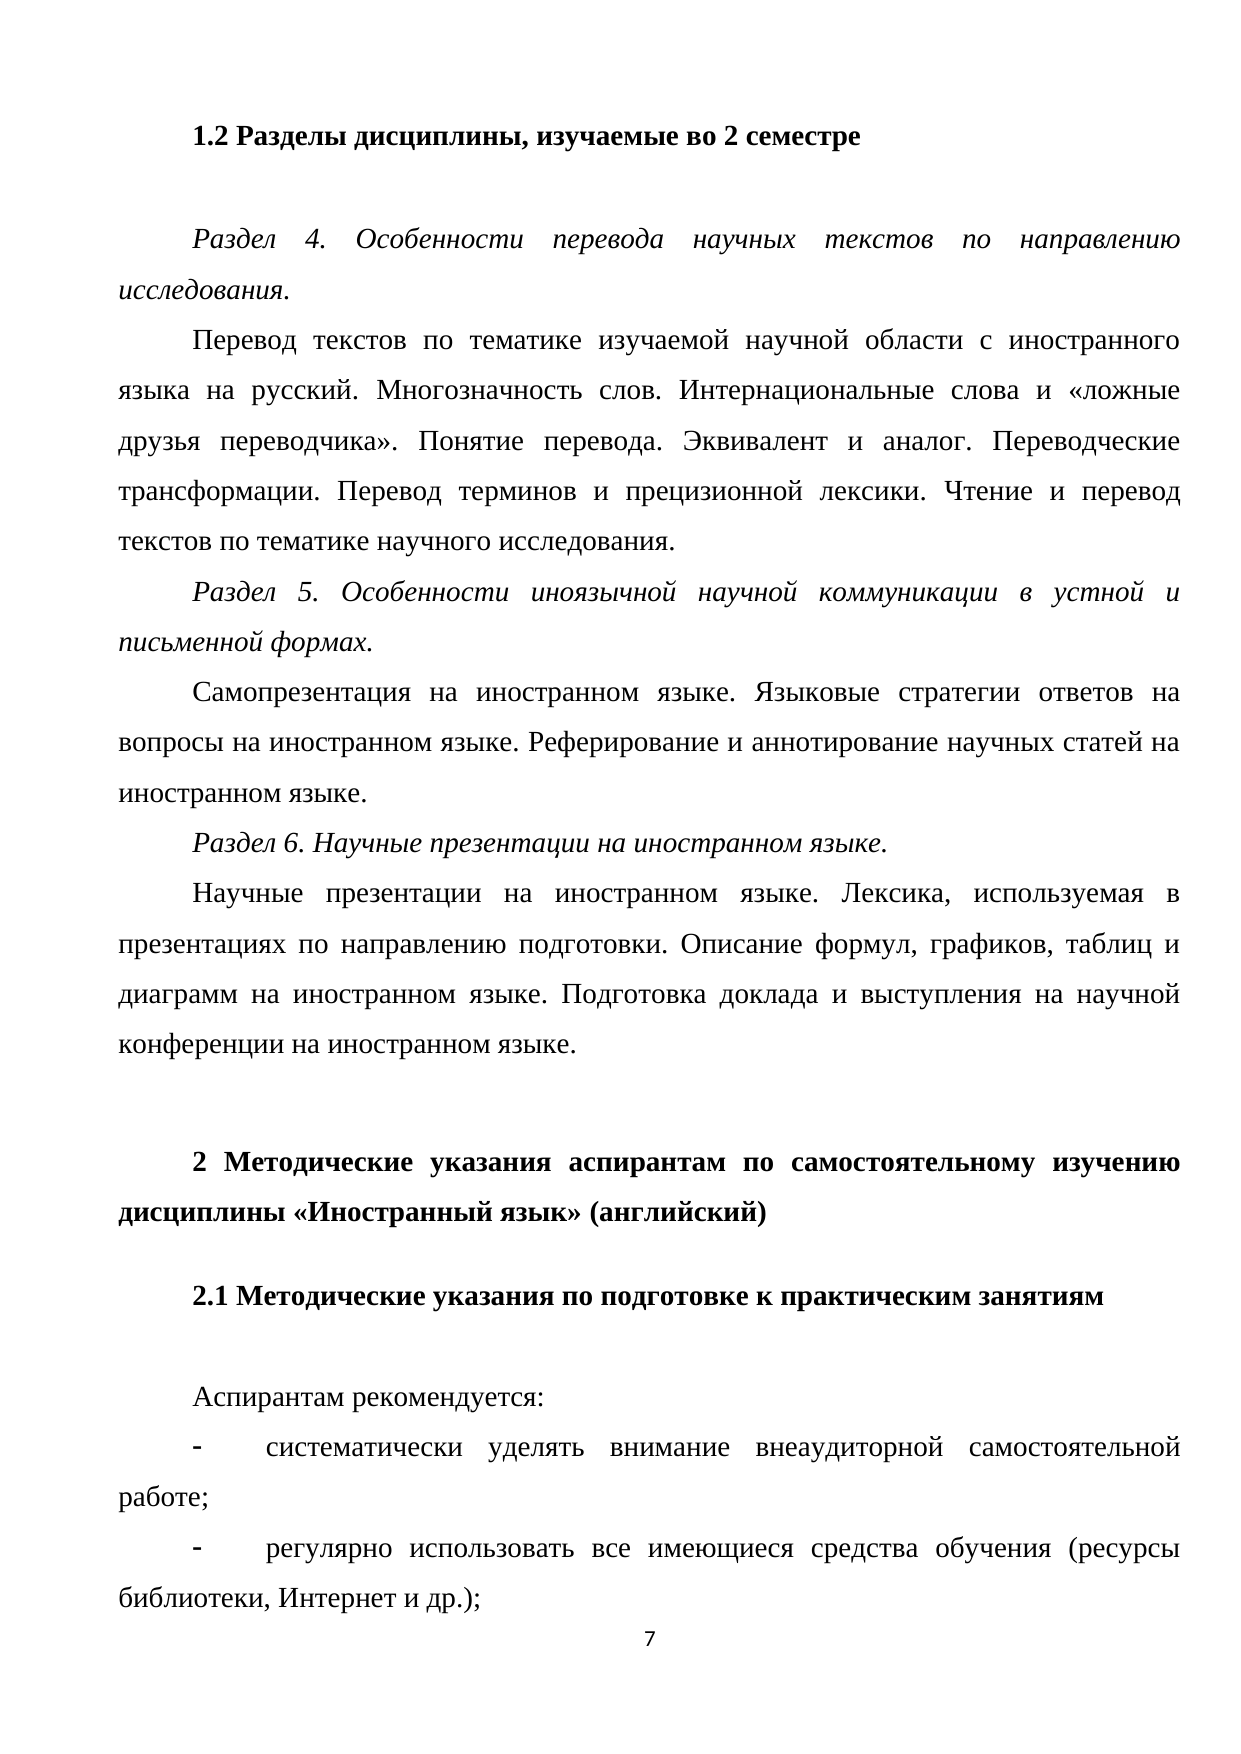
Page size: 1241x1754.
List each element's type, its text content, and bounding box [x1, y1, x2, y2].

text Научные презентации на иностранном языке. Лексика, используемая в презентациях по направлению подготовки. Описание формул, графиков, таблиц и диаграмм на иностранном языке. Подготовка доклада и выступления на научной конференции на иностранном языке. [118, 876, 1181, 1060]
subtitle 1.2 Разделы дисциплины, изучаемые во 2 семестре [118, 118, 1181, 152]
text 2.1 Методические указания по подготовке к практическим занятиям [118, 1278, 1181, 1312]
text Раздел 5. Особенности иноязычной научной коммуникации в устной и письменной формах. [118, 574, 1181, 657]
text Самопрезентация на иностранном языке. Языковые стратегии ответов на вопросы на иностранном языке. Реферирование и аннотирование научных статей на иностранном языке. [118, 674, 1181, 808]
text Аспирантам рекомендуется: [118, 1379, 1181, 1412]
text Раздел 6. Научные презентации на иностранном языке. [118, 825, 1181, 859]
text Перевод текстов по тематике изучаемой научной области с иностранного языка на русский. Многозначность слов. Интернациональные слова и «ложные друзья переводчика». Понятие перевода. Эквивалент и аналог. Переводческие трансформации. Перевод терминов и прецизионной лексики. Чтение и перевод текстов по тематике научного исследования. [118, 322, 1181, 557]
subtitle 2 Методические указания аспирантам по самостоятельному изучению дисциплины «Иностранный язык» (английский) [118, 1144, 1181, 1228]
list систематически уделять внимание внеаудиторной самостоятельной работе; [118, 1429, 1181, 1513]
text Раздел 4. Особенности перевода научных текстов по направлению исследования. [118, 221, 1181, 305]
list регулярно использовать все имеющиеся средства обучения (ресурсы библиотеки, Интернет и др.); [118, 1530, 1181, 1614]
